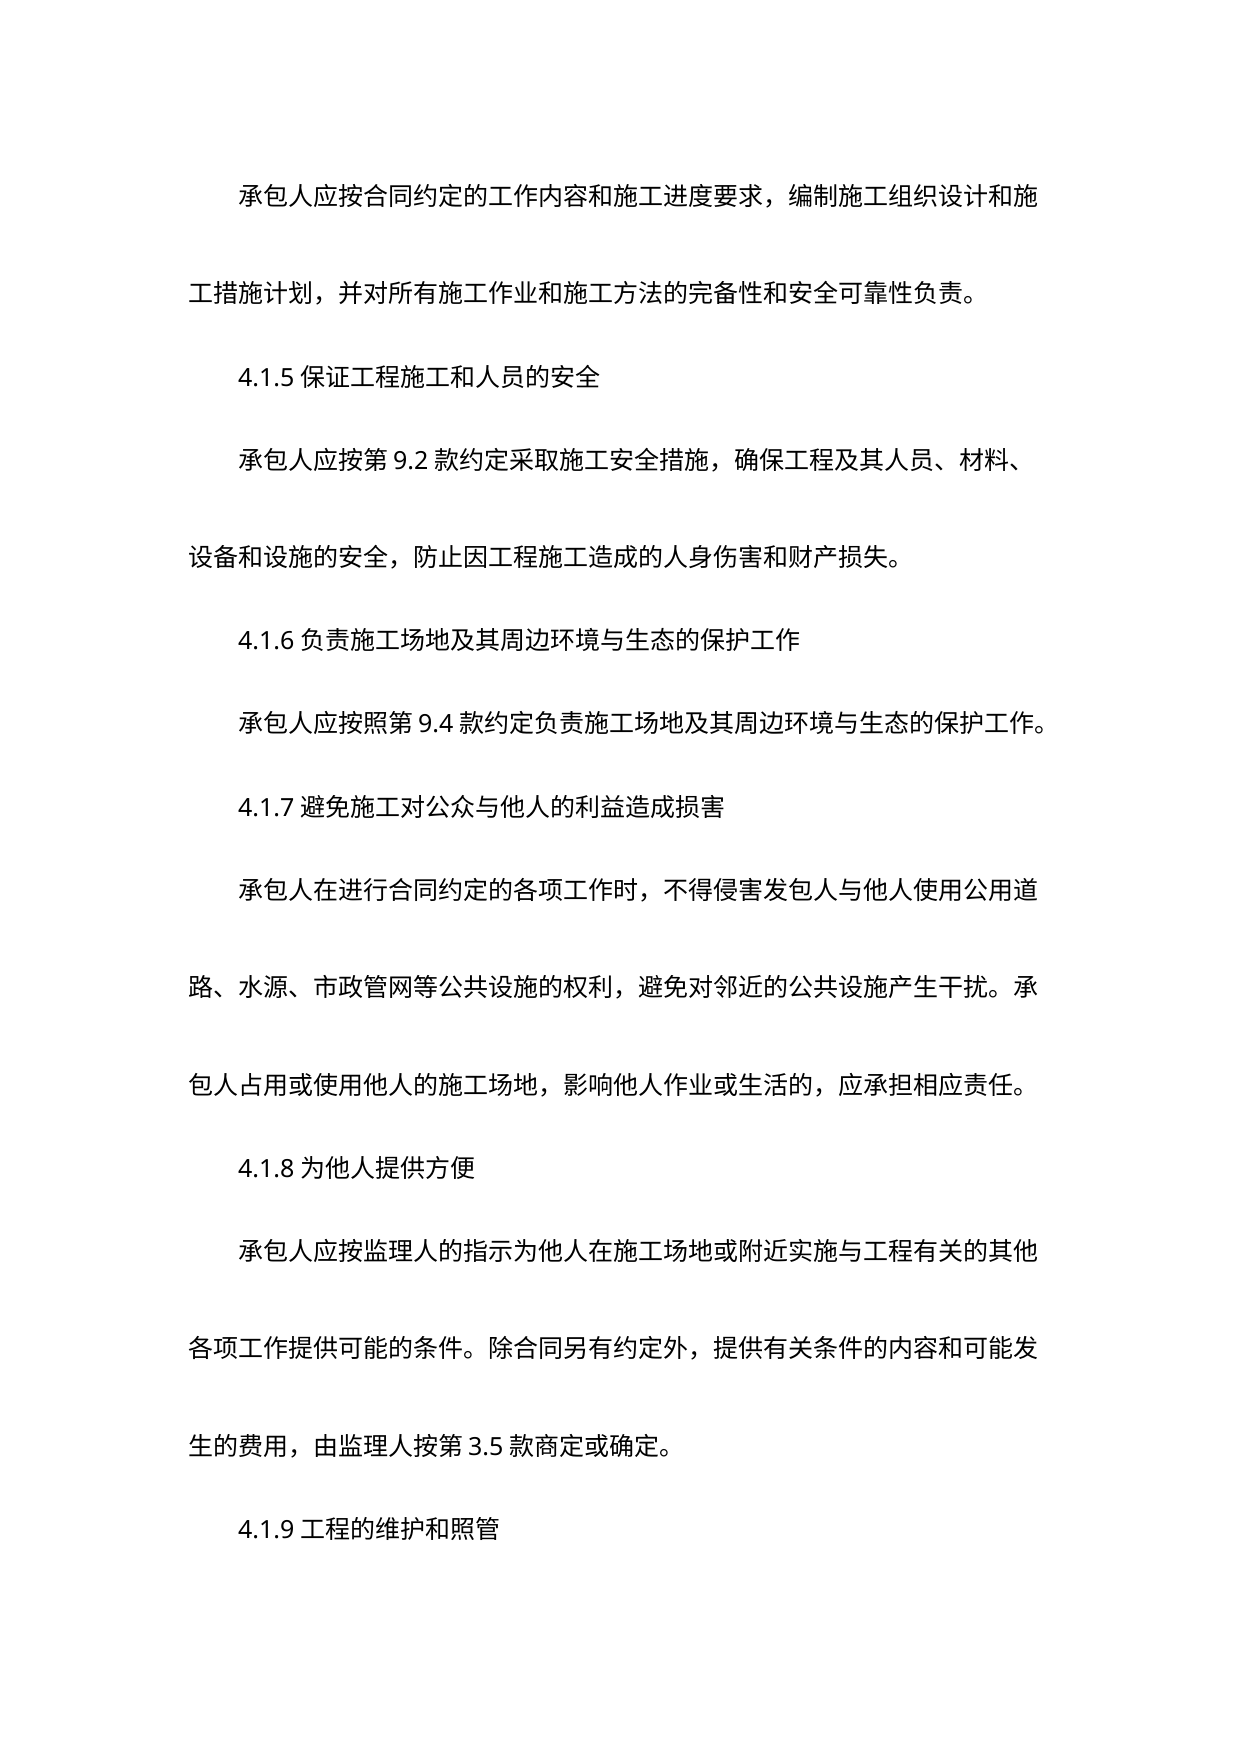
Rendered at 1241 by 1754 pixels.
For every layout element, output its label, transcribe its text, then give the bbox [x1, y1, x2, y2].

text 承包人应按照第9.4 款约定负责施工场地及其周边环境与生态的保护工作。 [188, 689, 1052, 754]
text 承包人应按第9.2 款约定采取施工安全措施，确保工程及其人员、材料、设备和设施的安全，防止因工程施工造成的人身伤害和财产损失。 [188, 426, 1052, 588]
text 4.1.7 避免施工对公众与他人的利益造成损害 [188, 773, 1052, 838]
text 4.1.9 工程的维护和照管 [188, 1495, 1052, 1560]
text 4.1.6 负责施工场地及其周边环境与生态的保护工作 [188, 606, 1052, 671]
text 承包人应按合同约定的工作内容和施工进度要求，编制施工组织设计和施工措施计划，并对所有施工作业和施工方法的完备性和安全可靠性负责。 [188, 162, 1052, 324]
text 4.1.8 为他人提供方便 [188, 1134, 1052, 1199]
text 承包人应按监理人的指示为他人在施工场地或附近实施与工程有关的其他各项工作提供可能的条件。除合同另有约定外，提供有关条件的内容和可能发生的费用，由监理人按第3.5 款商定或确定。 [188, 1217, 1052, 1477]
text 4.1.5 保证工程施工和人员的安全 [188, 343, 1052, 408]
text 承包人在进行合同约定的各项工作时，不得侵害发包人与他人使用公用道路、水源、市政管网等公共设施的权利，避免对邻近的公共设施产生干扰。承包人占用或使用他人的施工场地，影响他人作业或生活的，应承担相应责任。 [188, 856, 1052, 1116]
